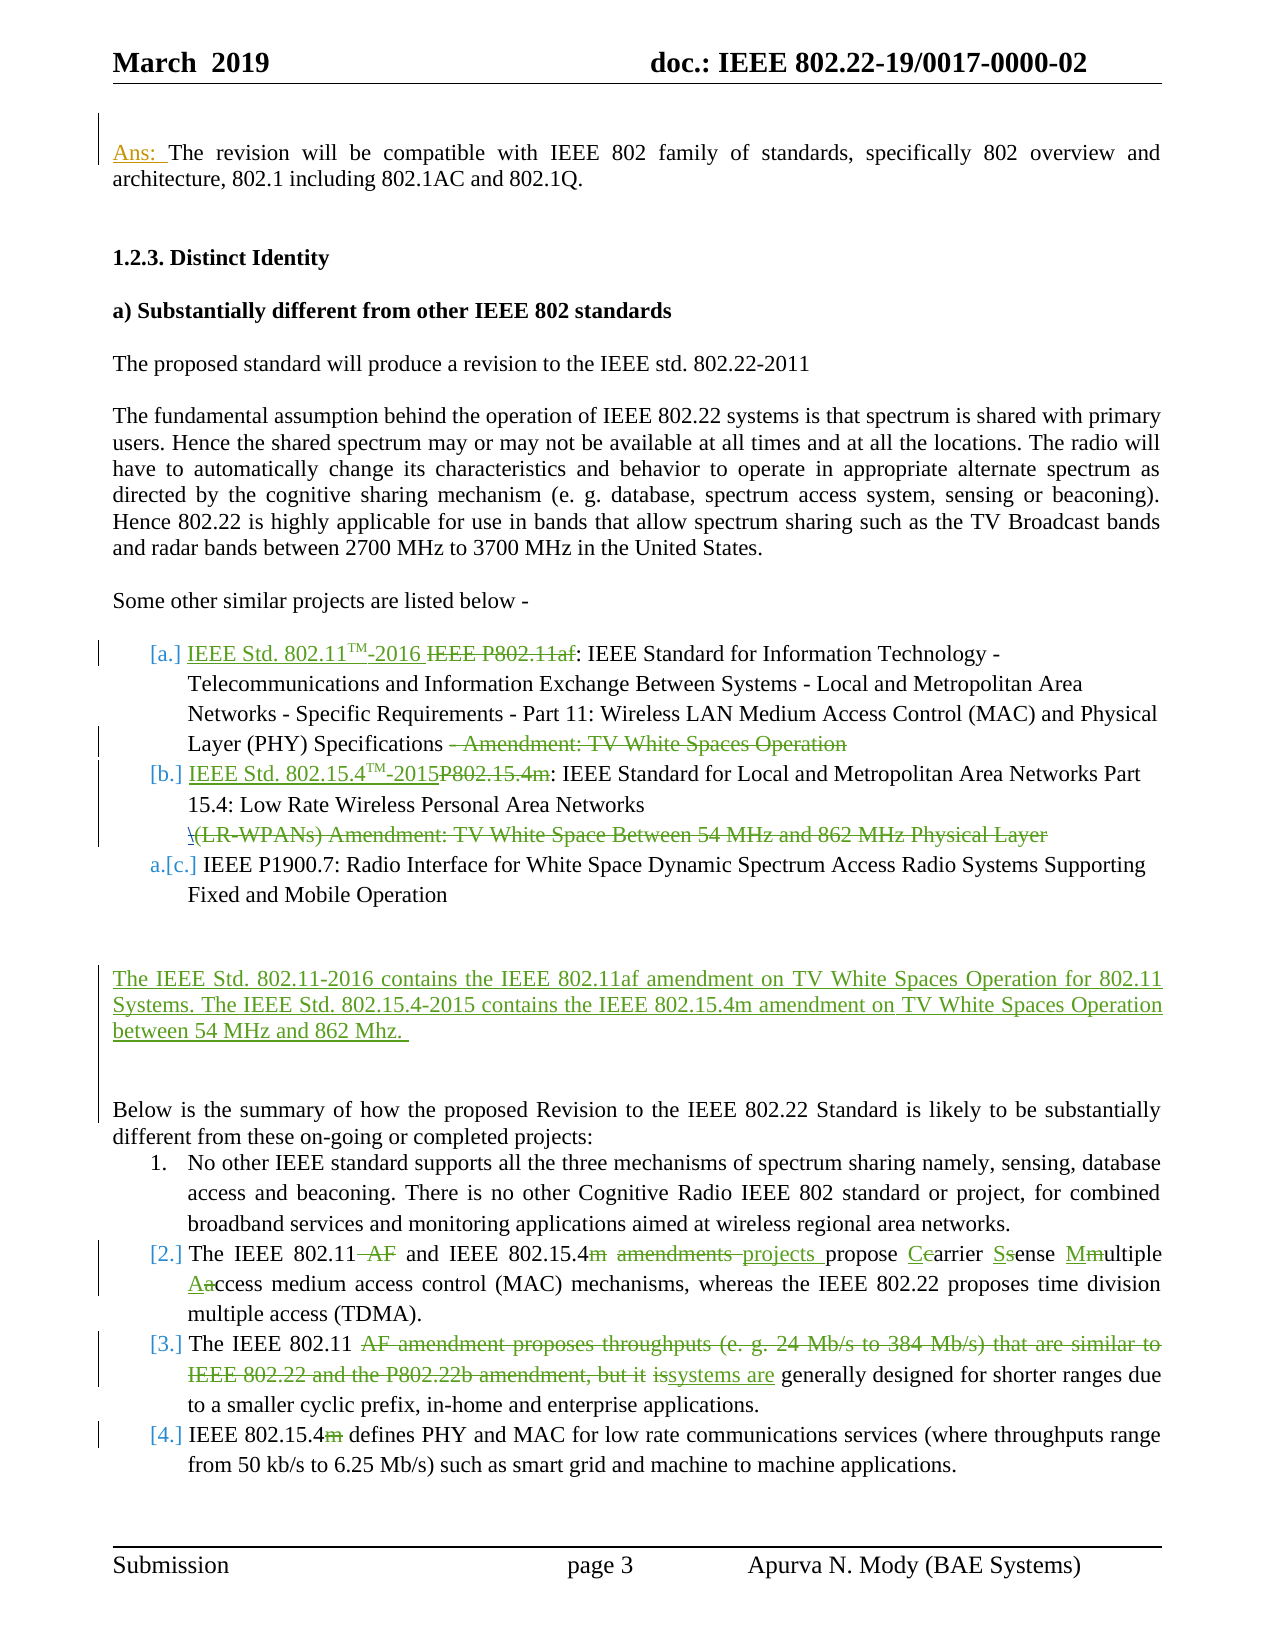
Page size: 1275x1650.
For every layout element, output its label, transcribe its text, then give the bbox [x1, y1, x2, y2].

text Below is the summary of how the proposed Revision to the IEEE 802.22 Standard is likely to be substantially different from these on-going or completed projects: [112, 1097, 1162, 1149]
list IEEE 802.15.4 defines PHY and MAC for low rate communications services (where throughputs range from 50 kb/s to 6.25 Mb/s) such as smart grid and machine to machine applications. [150, 1421, 1162, 1478]
text The proposed standard will produce a revision to the IEEE std. 802.22-2011 [112, 350, 1162, 376]
text The fundamental assumption behind the operation of IEEE 802.22 systems is that spectrum is shared with primary users. Hence the shared spectrum may or may not be available at all times and at all the locations. The radio will have to automatically change its characteristics and behavior to operate in appropriate alternate spectrum as directed by the cognitive sharing mechanism (e. g. database, spectrum access system, sensing or beaconing). Hence 802.22 is highly applicable for use in bands that allow spectrum sharing such as the TV Broadcast bands and radar bands between 2700 MHz to 3700 MHz in the United States. [112, 402, 1162, 561]
list The IEEE 802.11 generally designed for shorter ranges due to a smaller cyclic prefix, in-home and enterprise applications. [150, 1331, 1162, 1417]
list : IEEE Standard for Information Technology - Telecommunications and Information Exchange Between Systems - Local and Metropolitan Area Networks - Specific Requirements - Part 11: Wireless LAN Medium Access Control (MAC) and Physical Layer (PHY) Specifications [150, 639, 1162, 757]
text 1.2.3. Distinct Identity [112, 244, 1162, 271]
list The IEEE 802.11 and IEEE 802.15.4 propose arrier ense ultiple ccess medium access control (MAC) mechanisms, whereas the IEEE 802.22 proposes time division multiple access (TDMA). [150, 1240, 1162, 1327]
text Some other similar projects are listed below - [112, 587, 1162, 613]
list : IEEE Standard for Local and Metropolitan Area Networks Part 15.4: Low Rate Wireless Personal Area Networks [150, 760, 1162, 847]
text The revision will be compatible with IEEE 802 family of standards, specifically 802 overview and architecture, 802.1 including 802.1AC and 802.1Q. [112, 139, 1162, 192]
text a) Substantially different from other IEEE 802 standards [112, 297, 1162, 323]
list IEEE P1900.7: Radio Interface for White Space Dynamic Spectrum Access Radio Systems Supporting Fixed and Mobile Operation [150, 851, 1162, 940]
list No other IEEE standard supports all the three mechanisms of spectrum sharing namely, sensing, database access and beaconing. There is no other Cognitive Radio IEEE 802 standard or project, for combined broadband services and monitoring applications aimed at wireless regional area networks. [150, 1149, 1162, 1236]
